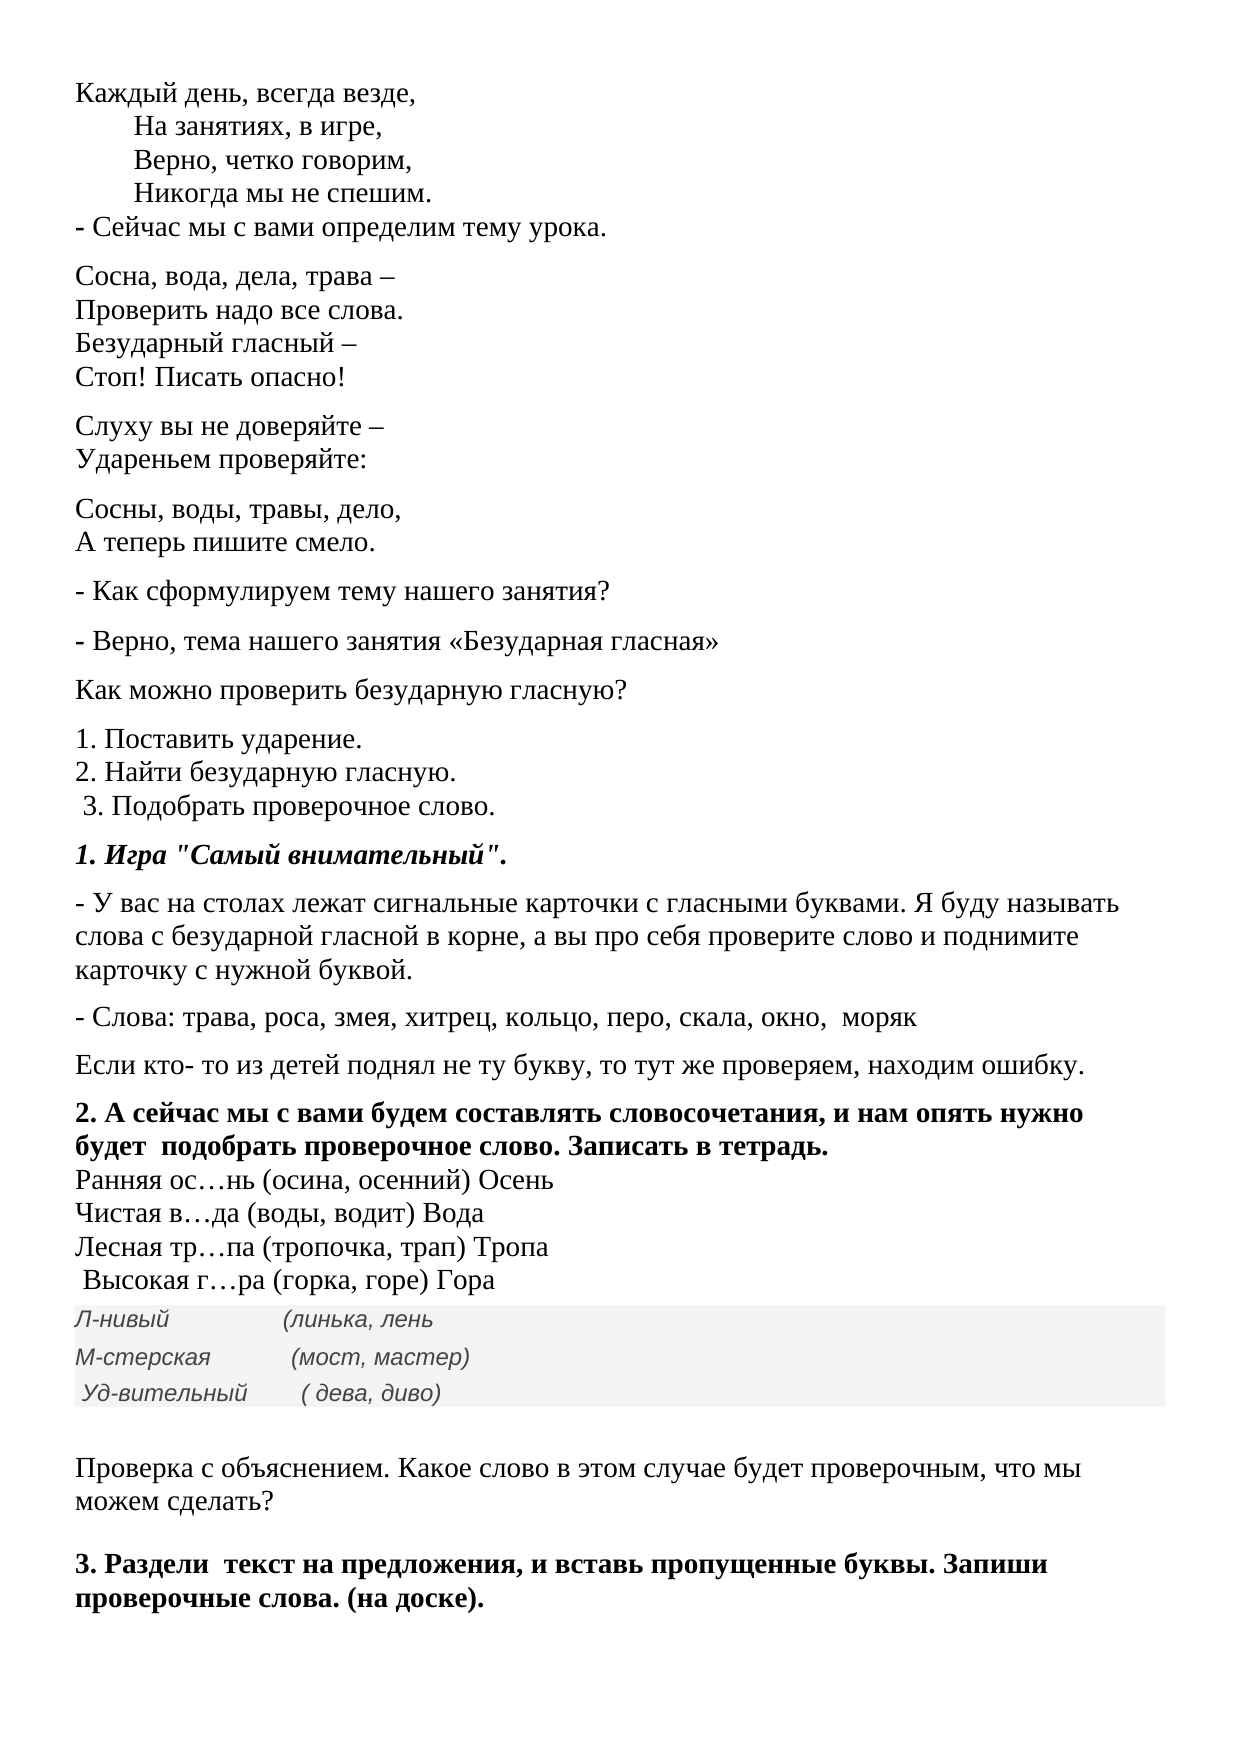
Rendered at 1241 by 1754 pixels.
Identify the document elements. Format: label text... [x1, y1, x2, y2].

text - У вас на столах лежат сигнальные карточки с гласными буквами. Я буду называть слова с безударной гласной в корне, а вы про себя проверите слово и поднимите карточку с нужной буквой. [75, 885, 1165, 986]
text 2. А сейчас мы с вами будем составлять словосочетания, и нам опять нужно будет подобрать проверочное слово. Записать в тетрадь. [75, 1095, 1165, 1162]
text Слуху вы не доверяйте – Удареньем проверяйте: [75, 408, 1165, 475]
text Каждый день, всегда везде, [75, 75, 1165, 108]
text Как можно проверить безударную гласную? [75, 672, 1165, 705]
text - Верно, тема нашего занятия «Безударная гласная» [75, 623, 1165, 656]
text М-стерская (мост, мастер) [75, 1342, 1165, 1370]
text Проверка с объяснением. Какое слово в этом случае будет проверочным, что мы можем сделать? [75, 1450, 1165, 1517]
text - Как сформулируем тему нашего занятия? [75, 573, 1165, 607]
text Сосны, воды, травы, дело, А теперь пишите смело. [376, 491, 1165, 558]
text Уд-вительный ( дева, диво) [75, 1379, 1165, 1407]
text Если кто- то из детей поднял не ту букву, то тут же проверяем, находим ошибку. [75, 1047, 1165, 1081]
text Ранняя ос…нь (осина, осенний) Осень Чистая в…да (воды, водит) Вода Лесная тр…па (тропочка, трап) Тропа Высокая г…ра (горка, горе) Гора [75, 1162, 1165, 1296]
text - Слова: трава, роса, змея, хитрец, кольцо, перо, скала, окно, моряк [75, 999, 1165, 1033]
text 1. Поставить ударение. 2. Найти безударную гласную. 3. Подобрать проверочное слово. [75, 721, 1165, 822]
text Сосна, вода, дела, трава – Проверить надо все слова. Безударный гласный – Стоп! Писать опасно! [75, 258, 1165, 392]
text - Сейчас мы с вами определим тему урока. [75, 209, 1165, 243]
text Верно, четко говорим, [75, 142, 1165, 176]
text Л-нивый (линька, лень [75, 1305, 1165, 1333]
text Никогда мы не спешим. [75, 176, 1165, 209]
text 1. Игра "Самый внимательный". [75, 837, 1165, 871]
text 3. Раздели текст на предложения, и вставь пропущенные буквы. Запиши проверочные слова. (на доске). [75, 1546, 1165, 1613]
text На занятиях, в игре, [75, 108, 1165, 142]
